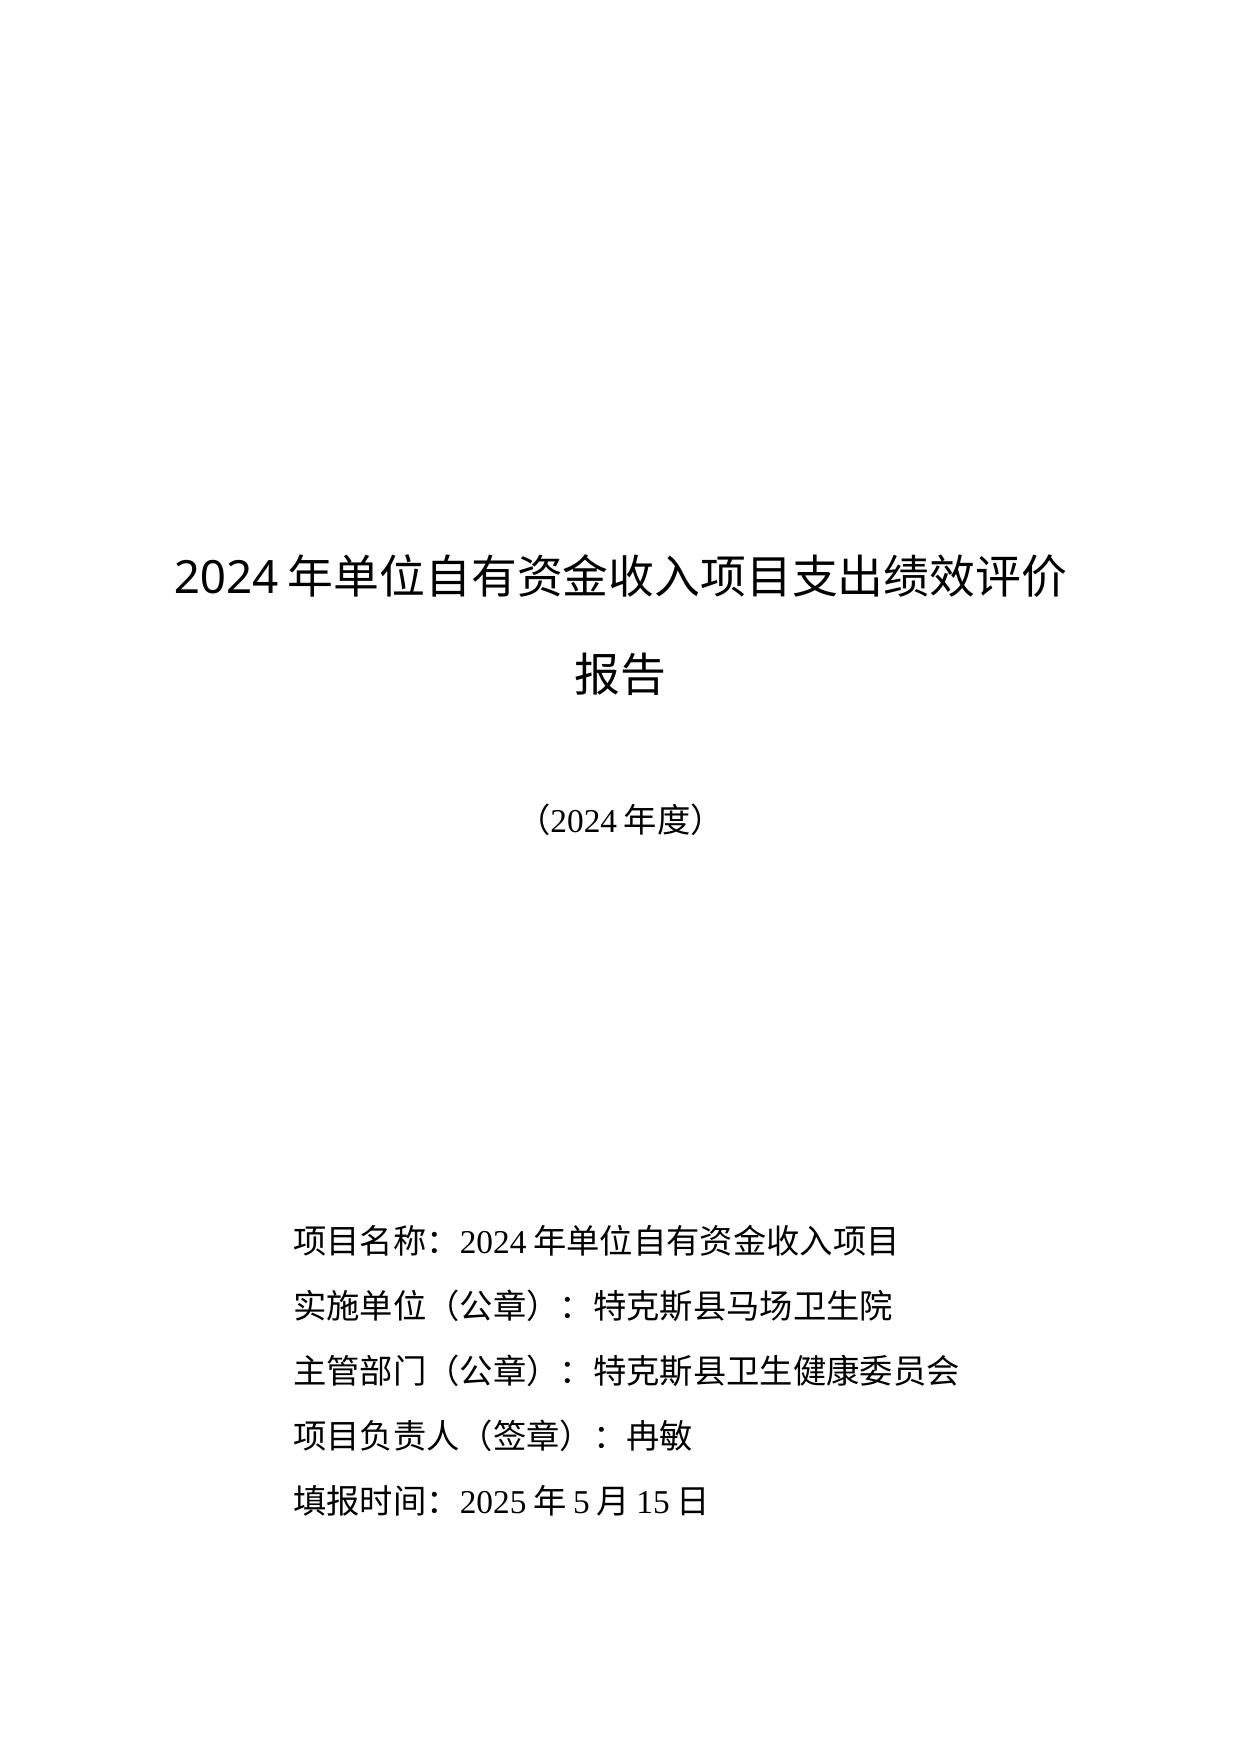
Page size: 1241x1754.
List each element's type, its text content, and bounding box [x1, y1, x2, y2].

text 主管部门（公章）：特克斯县卫生健康委员会 [159, 1337, 1081, 1402]
text 项目名称：2024年单位自有资金收入项目 [159, 1207, 1081, 1272]
text （2024年度） [159, 785, 1081, 850]
text 填报时间：2025年5月15日 [159, 1467, 1081, 1532]
text 实施单位（公章）：特克斯县马场卫生院 [159, 1272, 1081, 1337]
text 项目负责人（签章）：冉敏 [159, 1402, 1081, 1467]
text 2024年单位自有资金收入项目支出绩效评价报告 [159, 525, 1081, 720]
